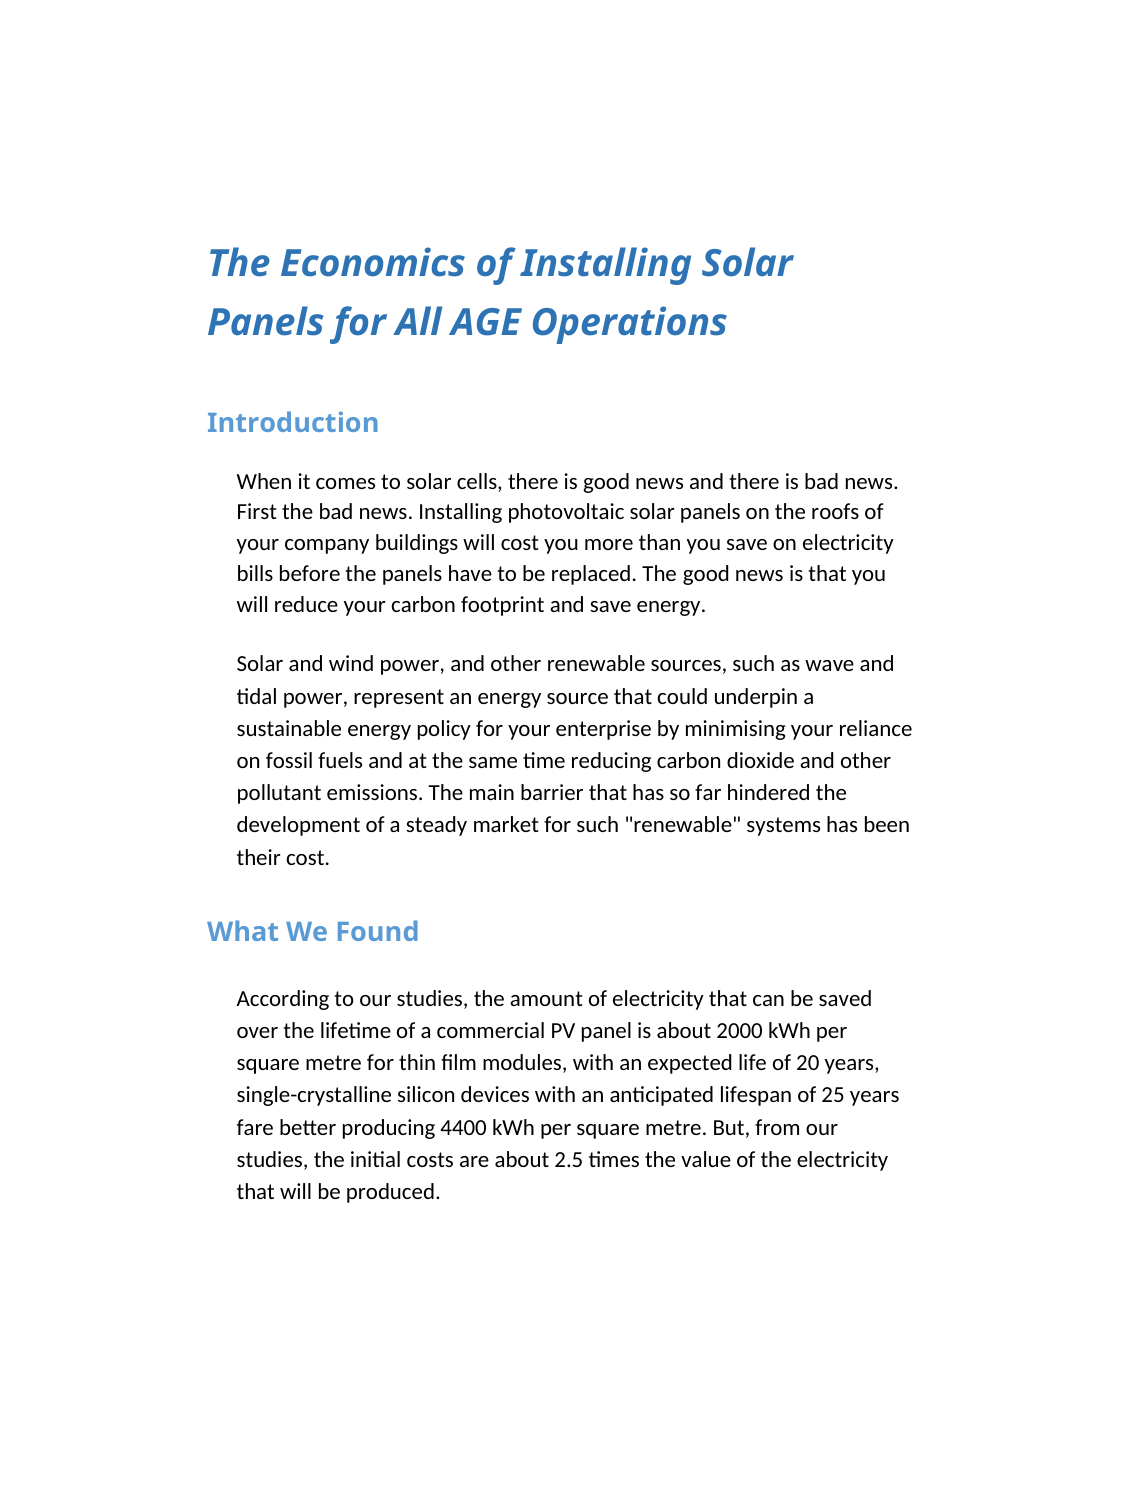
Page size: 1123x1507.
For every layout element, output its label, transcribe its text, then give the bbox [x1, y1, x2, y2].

text When it comes to solar cells, there is good news and there is bad news. First the bad news. Installing photovoltaic solar panels on the roofs of your company buildings will cost you more than you save on electricity bills before the panels have to be replaced. The good news is that you will reduce your carbon footprint and save energy. [236, 467, 915, 618]
text What We Found [207, 912, 915, 949]
text Introduction [207, 403, 915, 440]
text According to our studies, the amount of electricity that can be saved over the lifetime of a commercial PV panel is about 2000 kWh per square metre for thin film modules, with an expected life of 20 years, single-crystalline silicon devices with an anticipated lifespan of 25 years fare better producing 4400 kWh per square metre. But, from our studies, the initial costs are about 2.5 times the value of the electricity that will be produced. [236, 984, 915, 1205]
text Solar and wind power, and other renewable sources, such as wave and tidal power, represent an energy source that could underpin a sustainable energy policy for your enterprise by minimising your reliance on fossil fuels and at the same time reducing carbon dioxide and other pollutant emissions. The main barrier that has so far hindered the development of a steady market for such "renewable" systems has been their cost. [236, 649, 915, 871]
text The Economics of Installing Solar Panels for All AGE Operations [207, 236, 915, 346]
